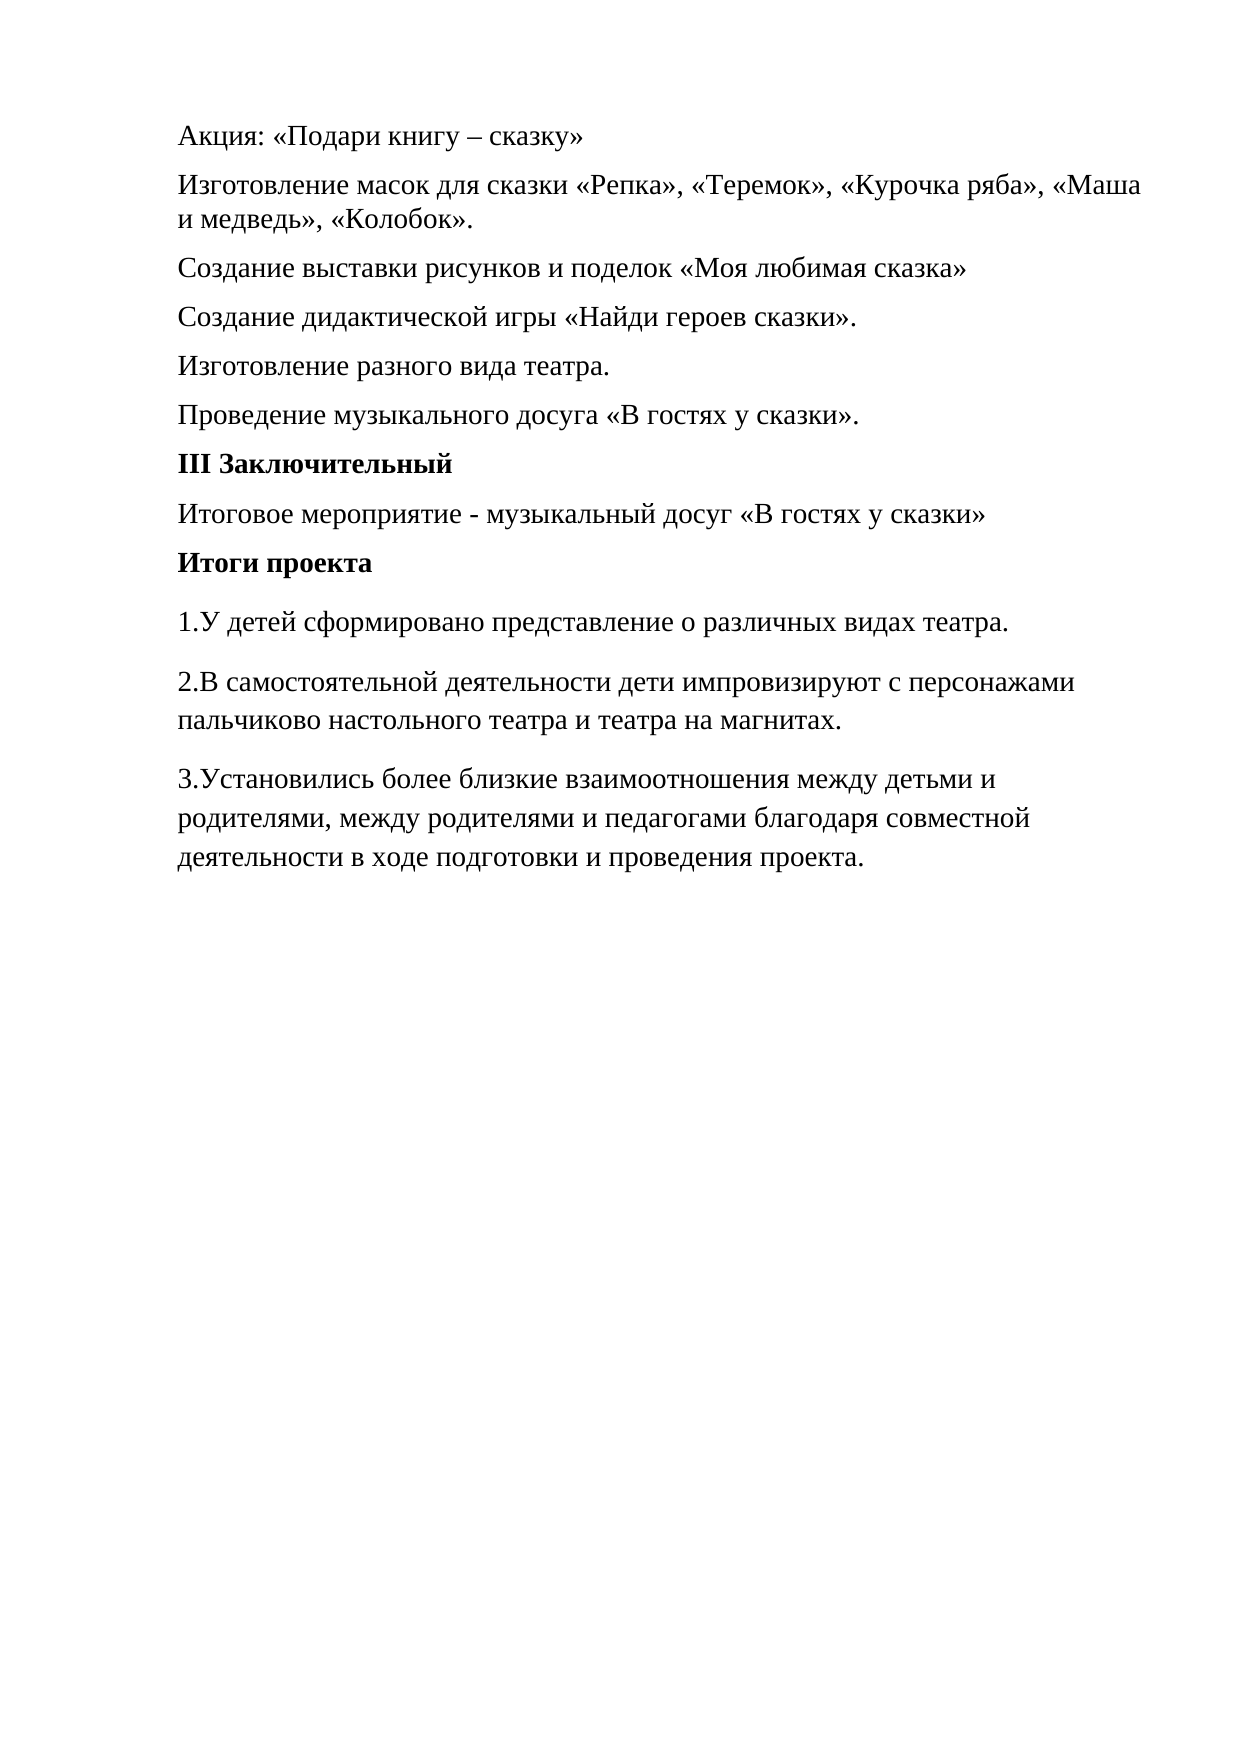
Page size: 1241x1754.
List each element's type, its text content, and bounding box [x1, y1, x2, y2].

text 1.У детей сформировано представление о различных видах театра. [177, 604, 1152, 638]
text Акция: «Подари книгу – сказку» [177, 118, 1152, 152]
text 2.В самостоятельной деятельности дети импровизируют с персонажами пальчиково настольного театра и театра на магнитах. [177, 664, 1152, 736]
text Проведение музыкального досуга «В гостях у сказки». [177, 397, 1152, 431]
text 3.Установились более близкие взаимоотношения между детьми и родителями, между родителями и педагогами благодаря совместной деятельности в ходе подготовки и проведения проекта. [177, 762, 1152, 872]
text Создание выставки рисунков и поделок «Моя любимая сказка» [177, 250, 1152, 283]
text Создание дидактической игры «Найди героев сказки». [177, 299, 1152, 333]
text Изготовление масок для сказки «Репка», «Теремок», «Курочка ряба», «Маша и медведь», «Колобок». [177, 167, 1152, 234]
text III Заключительный [177, 447, 1152, 480]
text Итоги проекта [177, 545, 1152, 578]
text Изготовление разного вида театра. [177, 348, 1152, 382]
text Итоговое мероприятие - музыкальный досуг «В гостях у сказки» [177, 496, 1152, 529]
